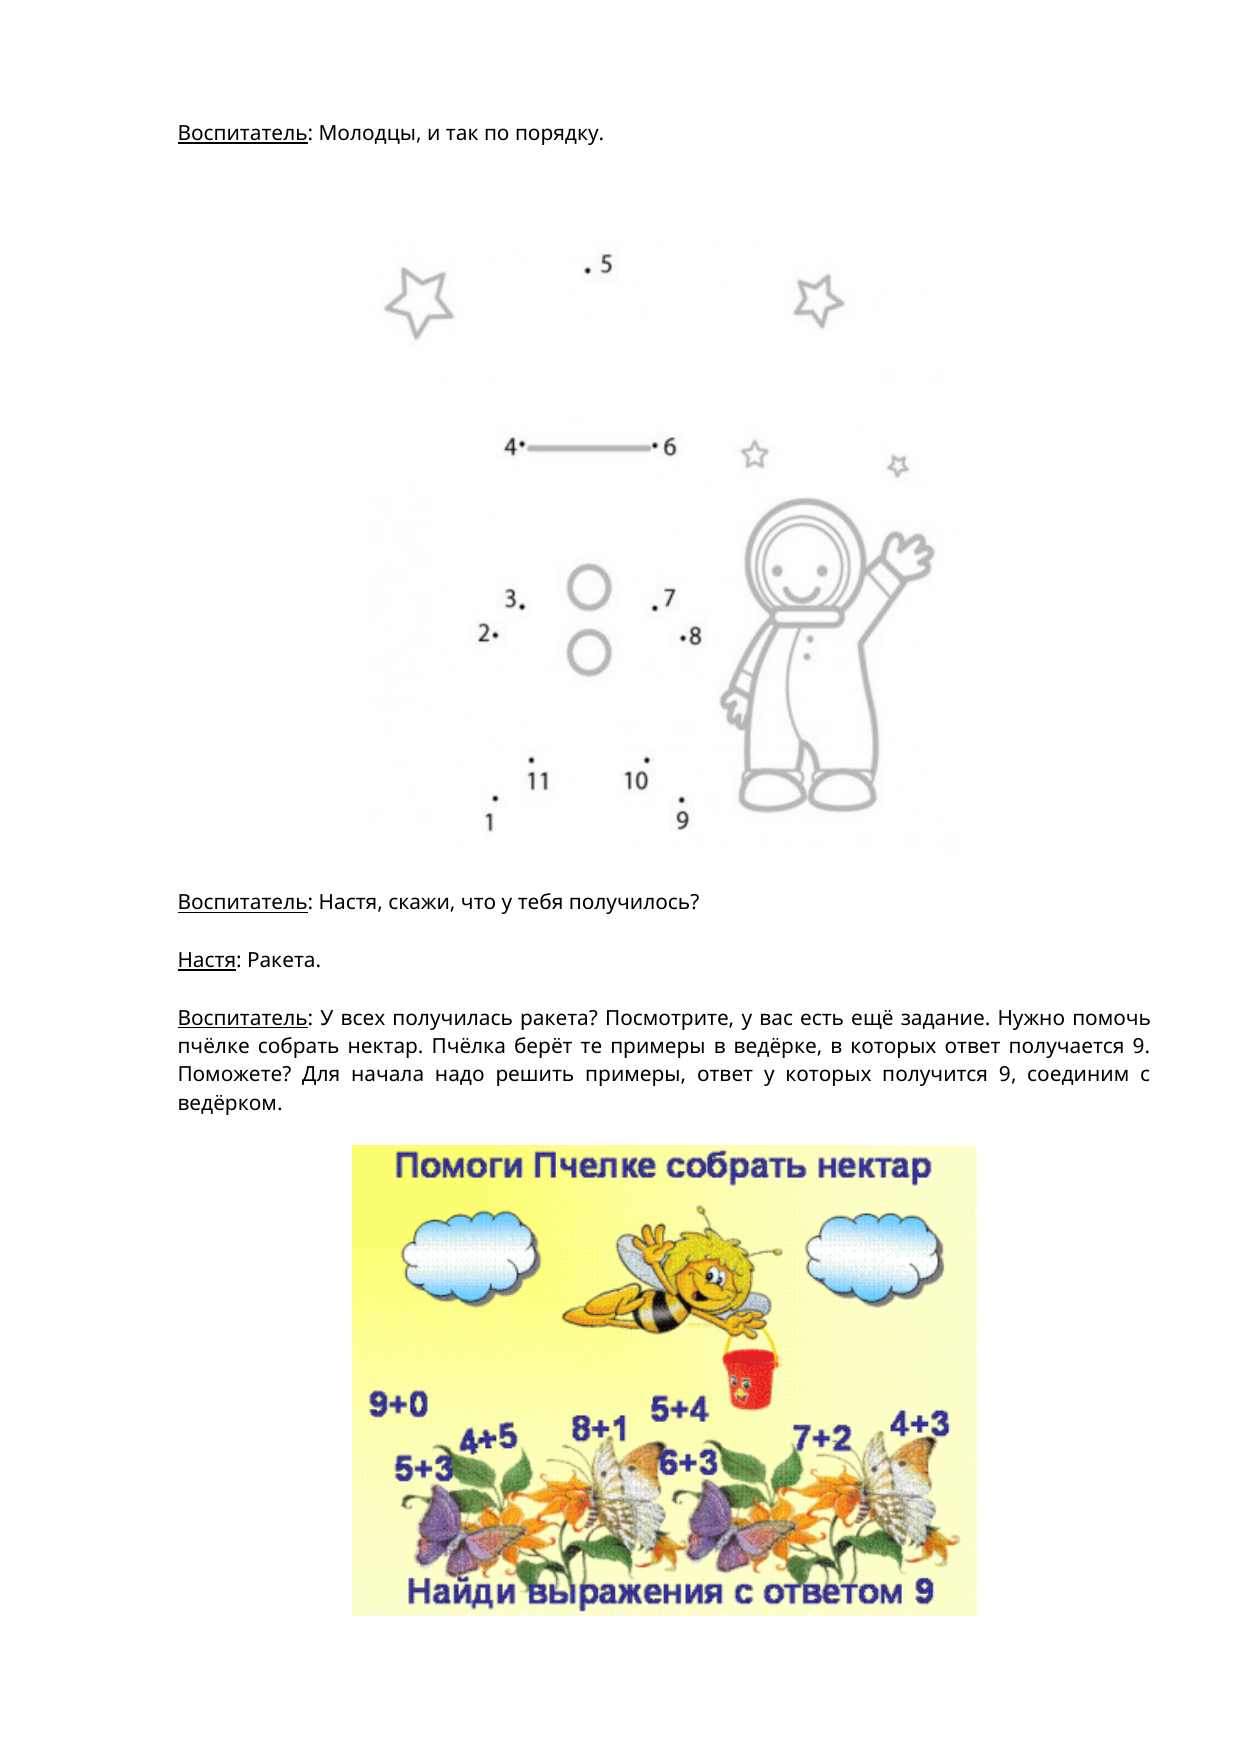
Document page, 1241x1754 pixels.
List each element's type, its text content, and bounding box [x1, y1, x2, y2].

text Воспитатель: Настя, скажи, что у тебя получилось? [177, 887, 1152, 916]
picture [369, 233, 959, 859]
text Воспитатель: У всех получилась ракета? Посмотрите, у вас есть ещё задание. Нужно помочь пчёлке собрать нектар. Пчёлка берёт те примеры в ведёрке, в которых ответ получается 9. Поможете? Для начала надо решить примеры, ответ у которых получится 9, соединим с ведёрком. [177, 1003, 1152, 1116]
text Настя: Ракета. [177, 945, 1152, 973]
picture [352, 1145, 977, 1616]
text Воспитатель: Молодцы, и так по порядку. [177, 118, 1152, 147]
